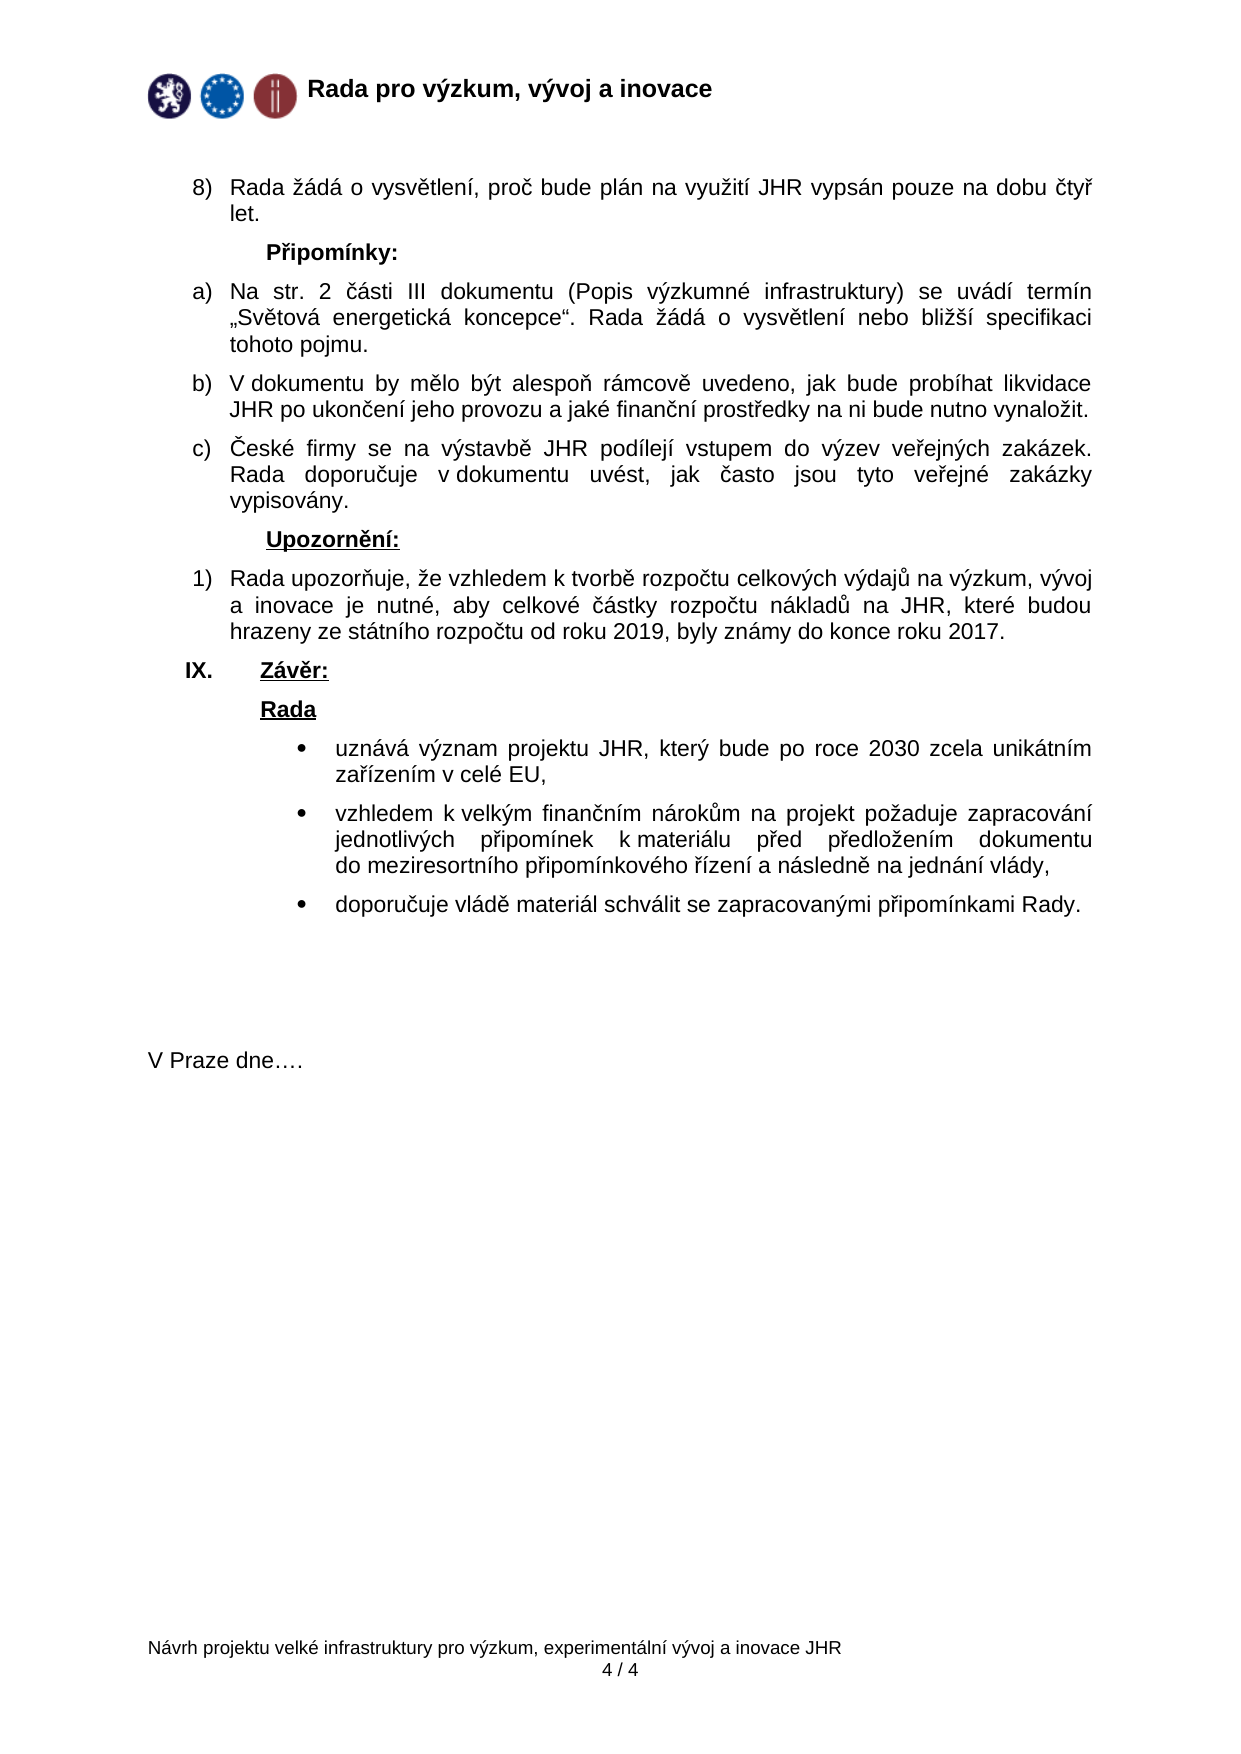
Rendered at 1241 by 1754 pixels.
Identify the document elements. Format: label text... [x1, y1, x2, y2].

list Rada [260, 696, 1093, 722]
list V dokumentu by mělo být alespoň rámcově uvedeno, jak bude probíhat likvidace JHR po ukončení jeho provozu a jaké finanční prostředky na ni bude nutno vynaložit. [192, 369, 1093, 422]
list Na str. 2 části III dokumentu (Popis výzkumné infrastruktury) se uvádí termín „Světová energetická koncepce“. Rada žádá o vysvětlení nebo bližší specifikaci tohoto pojmu. [192, 278, 1093, 357]
list vzhledem k velkým finančním nárokům na projekt požaduje zapracování jednotlivých připomínek k materiálu před předložením dokumentu do meziresortního připomínkového řízení a následně na jednání vlády, [298, 800, 1093, 879]
list uznává význam projektu JHR, který bude po roce 2030 zcela unikátním zařízením v celé EU, [298, 734, 1093, 787]
list Závěr: [185, 657, 1093, 683]
list Rada žádá o vysvětlení, proč bude plán na využití JHR vypsán pouze na dobu čtyř let. [192, 174, 1093, 227]
list Upozornění: [223, 526, 1093, 553]
list Rada upozorňuje, že vzhledem k tvorbě rozpočtu celkových výdajů na výzkum, vývoj a inovace je nutné, aby celkové částky rozpočtu nákladů na JHR, které budou hrazeny ze státního rozpočtu od roku 2019, byly známy do konce roku 2017. [192, 565, 1093, 644]
list České firmy se na výstavbě JHR podílejí vstupem do výzev veřejných zakázek. Rada doporučuje v dokumentu uvést, jak často jsou tyto veřejné zakázky vypisovány. [192, 435, 1093, 514]
list doporučuje vládě materiál schválit se zapracovanými připomínkami Rady. [298, 891, 1093, 918]
text Připomínky: [266, 239, 1093, 266]
picture [147, 73, 298, 120]
text V Praze dne…. [148, 1047, 1093, 1073]
